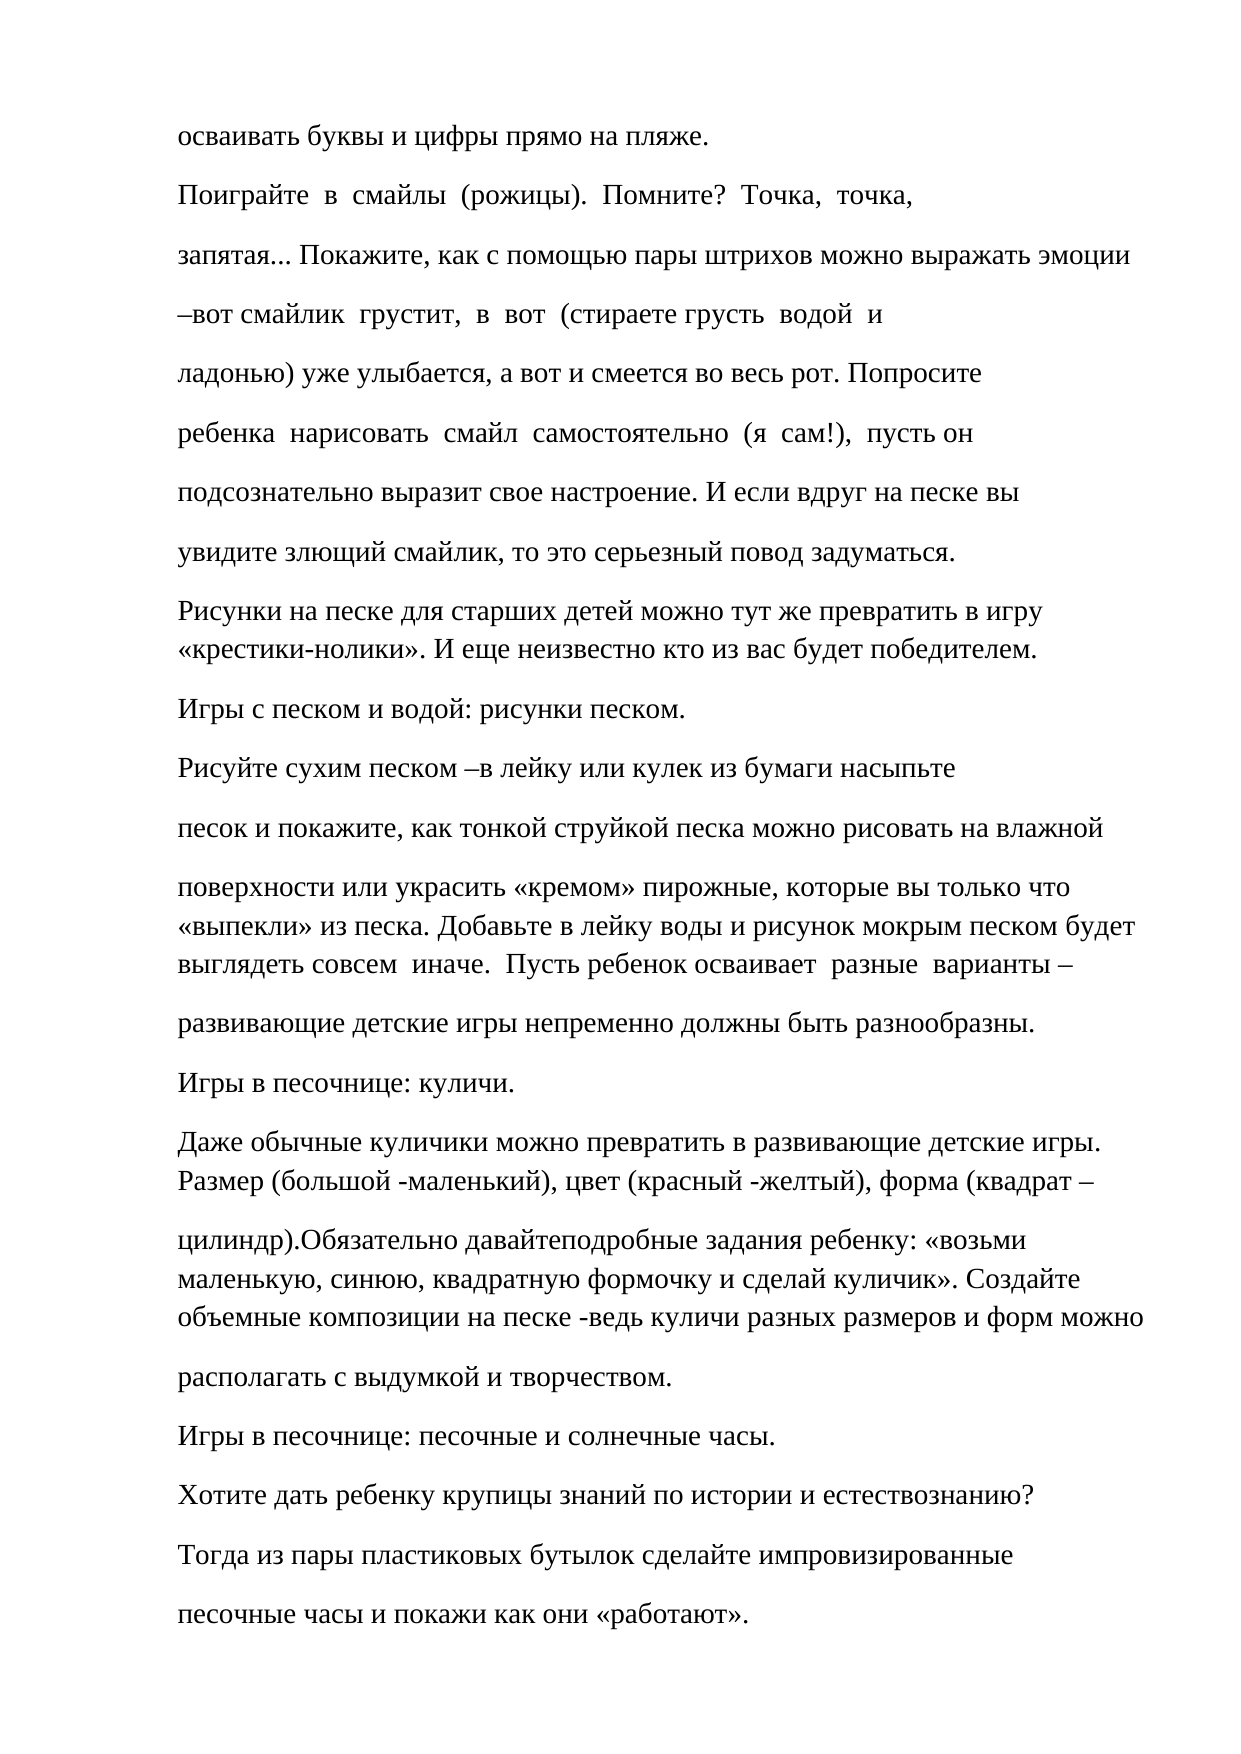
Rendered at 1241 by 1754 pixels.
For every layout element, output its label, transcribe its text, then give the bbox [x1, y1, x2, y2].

text Рисуйте сухим песком –в лейку или кулек из бумаги насыпьте [177, 750, 1152, 784]
text ребенка нарисовать смайл самостоятельно (я сам!), пусть он [177, 415, 1152, 448]
text Игры в песочнице: песочные и солнечные часы. [177, 1418, 1152, 1452]
text Игры с песком и водой: рисунки песком. [177, 691, 1152, 724]
text располагать с выдумкой и творчеством. [177, 1359, 1152, 1392]
text ладонью) уже улыбается, а вот и смеется во весь рот. Попросите [177, 356, 1152, 389]
text поверхности или украсить «кремом» пирожные, которые вы только что «выпекли» из песка. Добавьте в лейку воды и рисунок мокрым песком будет выглядеть совсем иначе. Пусть ребенок осваивает разные варианты – [177, 869, 1152, 980]
text Поиграйте в смайлы (рожицы). Помните? Точка, точка, [177, 177, 1152, 211]
text Хотите дать ребенку крупицы знаний по истории и естествознанию? [177, 1477, 1152, 1511]
text подсознательно выразит свое настроение. И если вдруг на песке вы [177, 474, 1152, 508]
text Игры в песочнице: куличи. [177, 1065, 1152, 1098]
text Рисунки на песке для старших детей можно тут же превратить в игру «крестики-нолики». И еще неизвестно кто из вас будет победителем. [177, 593, 1152, 665]
text песок и покажите, как тонкой струйкой песка можно рисовать на влажной [177, 810, 1152, 843]
text песочные часы и покажи как они «работают». [177, 1596, 1152, 1630]
text осваивать буквы и цифры прямо на пляже. [177, 118, 1152, 152]
text Даже обычные куличики можно превратить в развивающие детские игры. Размер (большой -маленький), цвет (красный -желтый), форма (квадрат – [177, 1124, 1152, 1196]
text увидите злющий смайлик, то это серьезный повод задуматься. [177, 534, 1152, 567]
text Тогда из пары пластиковых бутылок сделайте импровизированные [177, 1537, 1152, 1570]
text развивающие детские игры непременно должны быть разнообразны. [177, 1006, 1152, 1039]
text –вот смайлик грустит, в вот (стираете грусть водой и [177, 296, 1152, 330]
text цилиндр).Обязательно давайтеподробные задания ребенку: «возьми маленькую, синюю, квадратную формочку и сделай куличик». Создайте объемные композиции на песке -ведь куличи разных размеров и форм можно [177, 1222, 1152, 1333]
text запятая... Покажите, как с помощью пары штрихов можно выражать эмоции [177, 237, 1152, 270]
